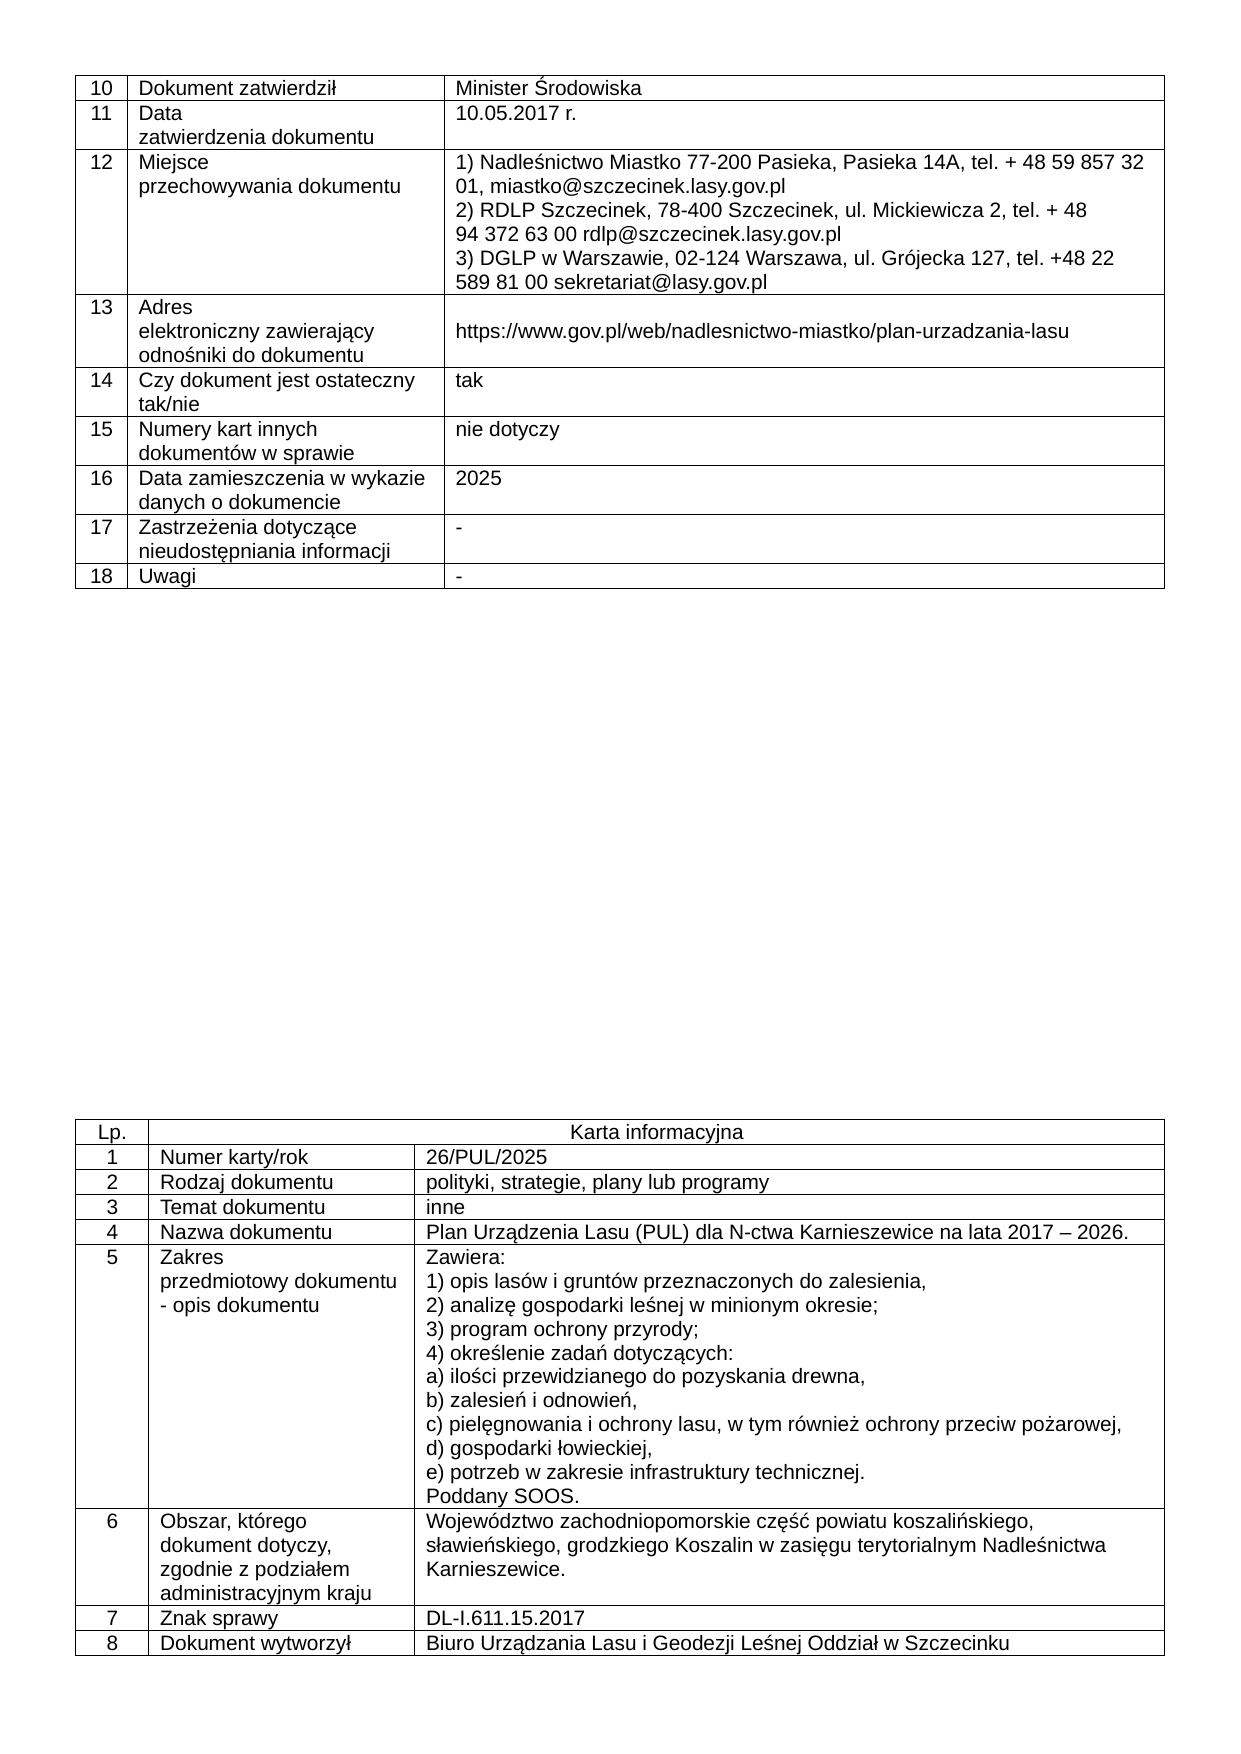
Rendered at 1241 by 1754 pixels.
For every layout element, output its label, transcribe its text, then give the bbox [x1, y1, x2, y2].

table_cell 1) Nadleśnictwo Miastko 77-200 Pasieka, Pasieka 14A, tel. + 48 59 857 32 01, miastko@szczecinek.lasy.gov.pl 2) RDLP Szczecinek, 78-400 Szczecinek, ul. Mickiewicza 2, tel. + 48 94 372 63 00 rdlp@szczecinek.lasy.gov.pl 3) DGLP w Warszawie, 02-124 Warszawa, ul. Grójecka 127, tel. +48 22 589 81 00 sekretariat@lasy.gov.pl [445, 150, 1164, 294]
table_cell inne [415, 1195, 1164, 1218]
table_cell 5 [76, 1245, 148, 1508]
table_cell - [445, 564, 1164, 587]
table_cell 10 [76, 76, 127, 100]
table_cell Zakres przedmiotowy dokumentu - opis dokumentu [149, 1245, 414, 1508]
table_cell Zastrzeżenia dotyczące nieudostępniania informacji [128, 515, 444, 562]
table_cell Temat dokumentu [149, 1195, 414, 1218]
table_cell Biuro Urządzania Lasu i Geodezji Leśnej Oddział w Szczecinku [415, 1631, 1164, 1655]
table_cell 6 [76, 1509, 148, 1605]
table_cell DL-I.611.15.2017 [415, 1606, 1164, 1630]
table_cell Dokument zatwierdził [128, 76, 444, 100]
table_cell 12 [76, 150, 127, 294]
table_cell 14 [76, 368, 127, 416]
table_header Lp. [76, 1120, 148, 1143]
table_cell Dokument wytworzył [149, 1631, 414, 1655]
table_cell Nazwa dokumentu [149, 1220, 414, 1243]
table_cell Czy dokument jest ostateczny tak/nie [128, 368, 444, 416]
table_cell Zawiera: 1) opis lasów i gruntów przeznaczonych do zalesienia, 2) analizę gospodarki leśnej w minionym okresie; 3) program ochrony przyrody; 4) określenie zadań dotyczących: a) ilości przewidzianego do pozyskania drewna, b) zalesień i odnowień, c) pielęgnowania i ochrony lasu, w tym również ochrony przeciw pożarowej, d) gospodarki łowieckiej, e) potrzeb w zakresie infrastruktury technicznej. Poddany SOOS. [415, 1245, 1164, 1508]
table_cell tak [445, 368, 1164, 416]
table_cell 18 [76, 564, 127, 587]
table_cell 3 [76, 1195, 148, 1218]
table_cell Minister Środowiska [445, 76, 1164, 100]
table_cell 10.05.2017 r. [445, 101, 1164, 149]
table_cell 11 [76, 101, 127, 149]
table_cell Data zamieszczenia w wykazie danych o dokumencie [128, 466, 444, 513]
table_cell 2025 [445, 466, 1164, 513]
table_cell 26/PUL/2025 [415, 1145, 1164, 1168]
table_cell 13 [76, 295, 127, 367]
table_cell Województwo zachodniopomorskie część powiatu koszalińskiego, sławieńskiego, grodzkiego Koszalin w zasięgu terytorialnym Nadleśnictwa Karnieszewice. [415, 1509, 1164, 1605]
table_cell https://www.gov.pl/web/nadlesnictwo-miastko/plan-urzadzania-lasu [445, 295, 1164, 367]
table_cell Rodzaj dokumentu [149, 1170, 414, 1193]
table_cell nie dotyczy [445, 417, 1164, 464]
table_cell 17 [76, 515, 127, 562]
table_cell Numery kart innych dokumentów w sprawie [128, 417, 444, 464]
table_cell 2 [76, 1170, 148, 1193]
table_cell 15 [76, 417, 127, 464]
table_cell 1 [76, 1145, 148, 1168]
table_cell 7 [76, 1606, 148, 1630]
table_cell Numer karty/rok [149, 1145, 414, 1168]
table_cell Adres elektroniczny zawierający odnośniki do dokumentu [128, 295, 444, 367]
table_cell - [445, 515, 1164, 562]
table_cell Obszar, którego dokument dotyczy, zgodnie z podziałem administracyjnym kraju [149, 1509, 414, 1605]
table_cell 8 [76, 1631, 148, 1655]
table_cell polityki, strategie, plany lub programy [415, 1170, 1164, 1193]
table_cell Uwagi [128, 564, 444, 587]
table_cell 4 [76, 1220, 148, 1243]
table_cell Miejsce przechowywania dokumentu [128, 150, 444, 294]
table_cell Data zatwierdzenia dokumentu [128, 101, 444, 149]
table_cell Znak sprawy [149, 1606, 414, 1630]
table_cell Plan Urządzenia Lasu (PUL) dla N-ctwa Karnieszewice na lata 2017 – 2026. [415, 1220, 1164, 1243]
table_cell 16 [76, 466, 127, 513]
table_header Karta informacyjna [149, 1120, 1164, 1143]
